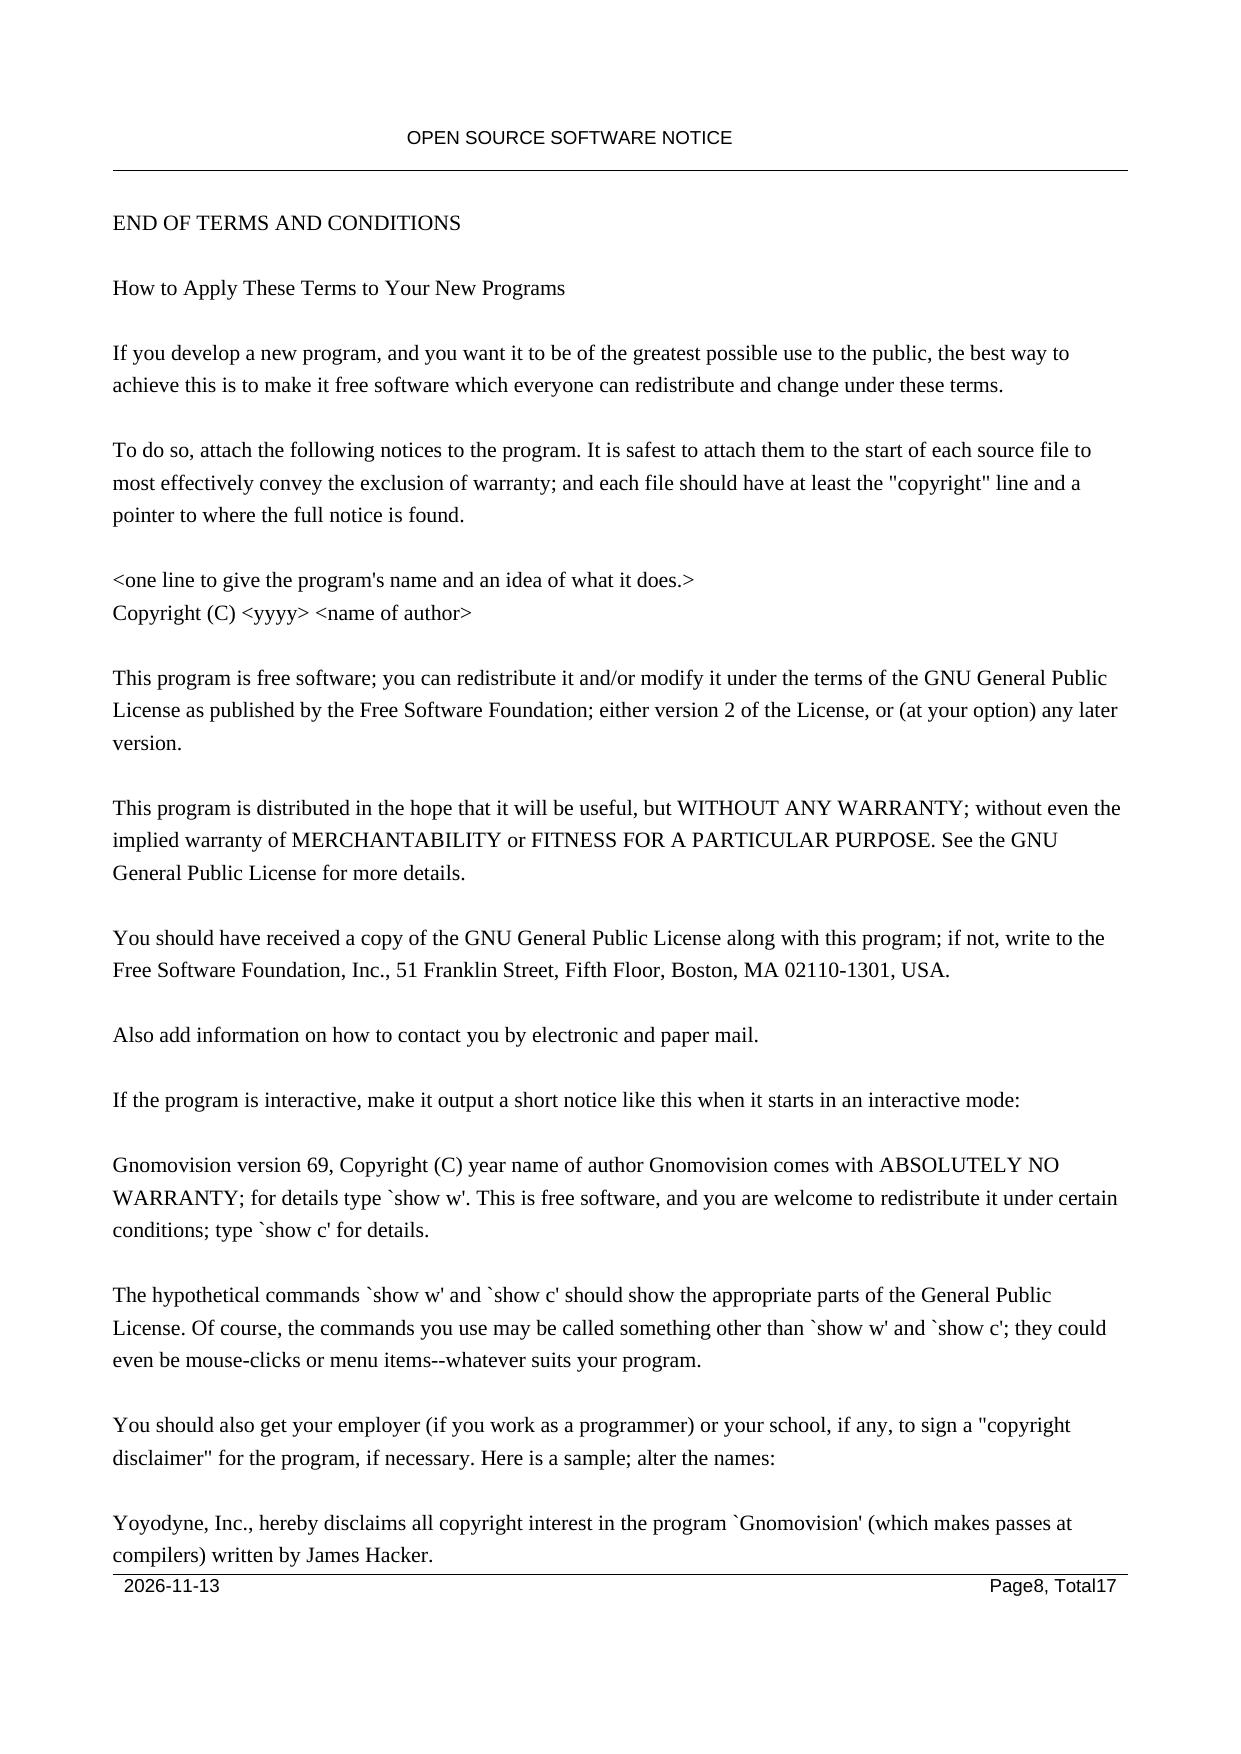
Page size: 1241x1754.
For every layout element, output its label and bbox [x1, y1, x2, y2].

text [112, 206, 1128, 1571]
